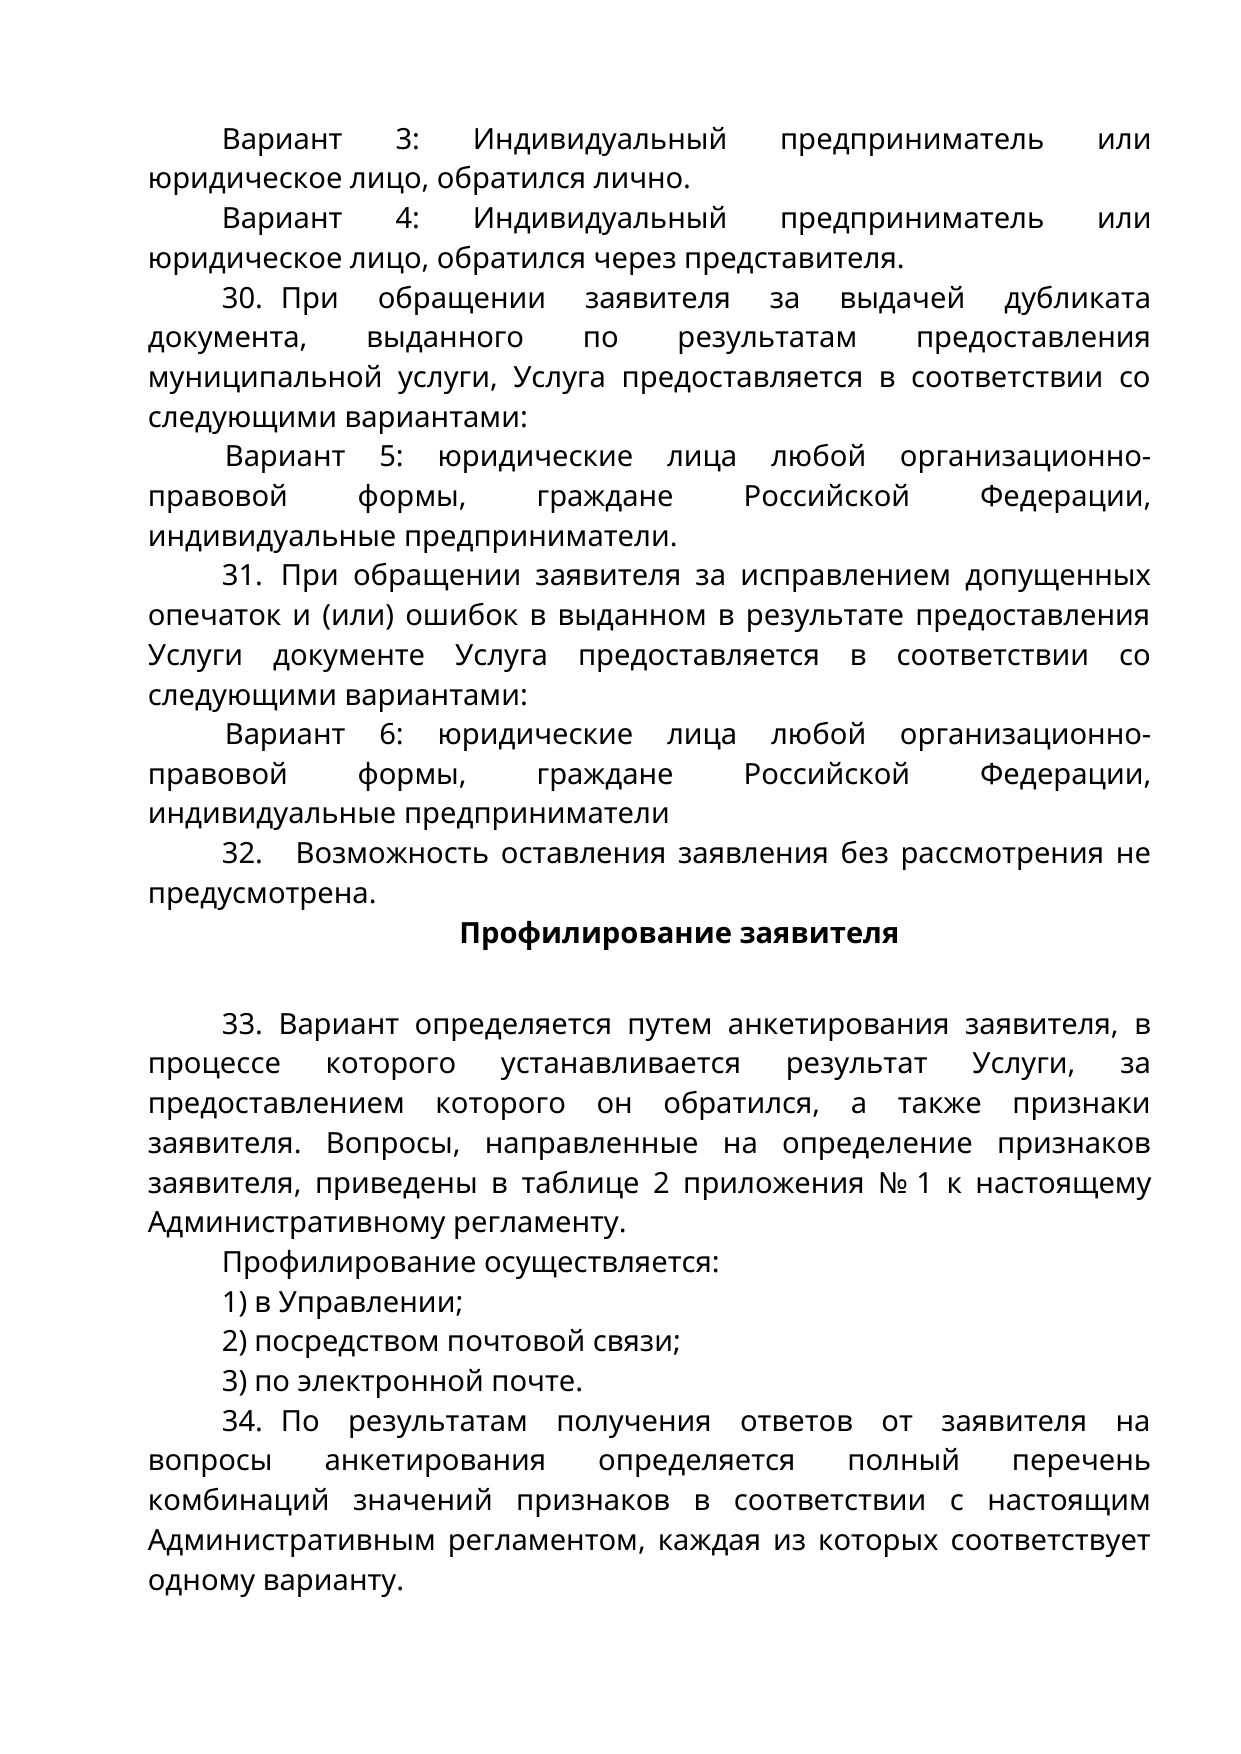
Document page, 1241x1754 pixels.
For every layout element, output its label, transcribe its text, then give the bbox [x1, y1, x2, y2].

list При обращении заявителя за исправлением допущенных опечаток и (или) ошибок в выданном в результате предоставления Услуги документе Услуга предоставляется в соответствии со следующими вариантами: [148, 555, 1152, 713]
list При обращении заявителя за выдачей дубликата документа, выданного по результатам предоставления муниципальной услуги, Услуга предоставляется в соответствии со следующими вариантами: [148, 277, 1152, 436]
text Вариант 6: юридические лица любой организационно-правовой формы, граждане Российской Федерации, индивидуальные предприниматели [148, 713, 1152, 832]
list По результатам получения ответов от заявителя на вопросы анкетирования определяется полный перечень комбинаций значений признаков в соответствии с настоящим Административным регламентом, каждая из которых соответствует одному варианту. [148, 1400, 1152, 1598]
text Профилирование осуществляется: [148, 1241, 1152, 1281]
text Профилирование заявителя [148, 912, 1152, 952]
list посредством почтовой связи; [148, 1321, 1152, 1360]
text Вариант 3: Индивидуальный предприниматель или юридическое лицо, обратился лично. [148, 118, 1152, 197]
list Возможность оставления заявления без рассмотрения не предусмотрена. [148, 832, 1152, 912]
text Вариант 4: Индивидуальный предприниматель или юридическое лицо, обратился через представителя. [148, 197, 1152, 277]
text 33. Вариант определяется путем анкетирования заявителя, в процессе которого устанавливается результат Услуги, за предоставлением которого он обратился, а также признаки заявителя. Вопросы, направленные на определение признаков заявителя, приведены в таблице 2 приложения № 1 к настоящему Административному регламенту. [148, 1003, 1152, 1241]
list по электронной почте. [148, 1360, 1152, 1400]
list в Управлении; [148, 1281, 1152, 1321]
text Вариант 5: юридические лица любой организационно-правовой формы, граждане Российской Федерации, индивидуальные предприниматели. [148, 436, 1152, 555]
